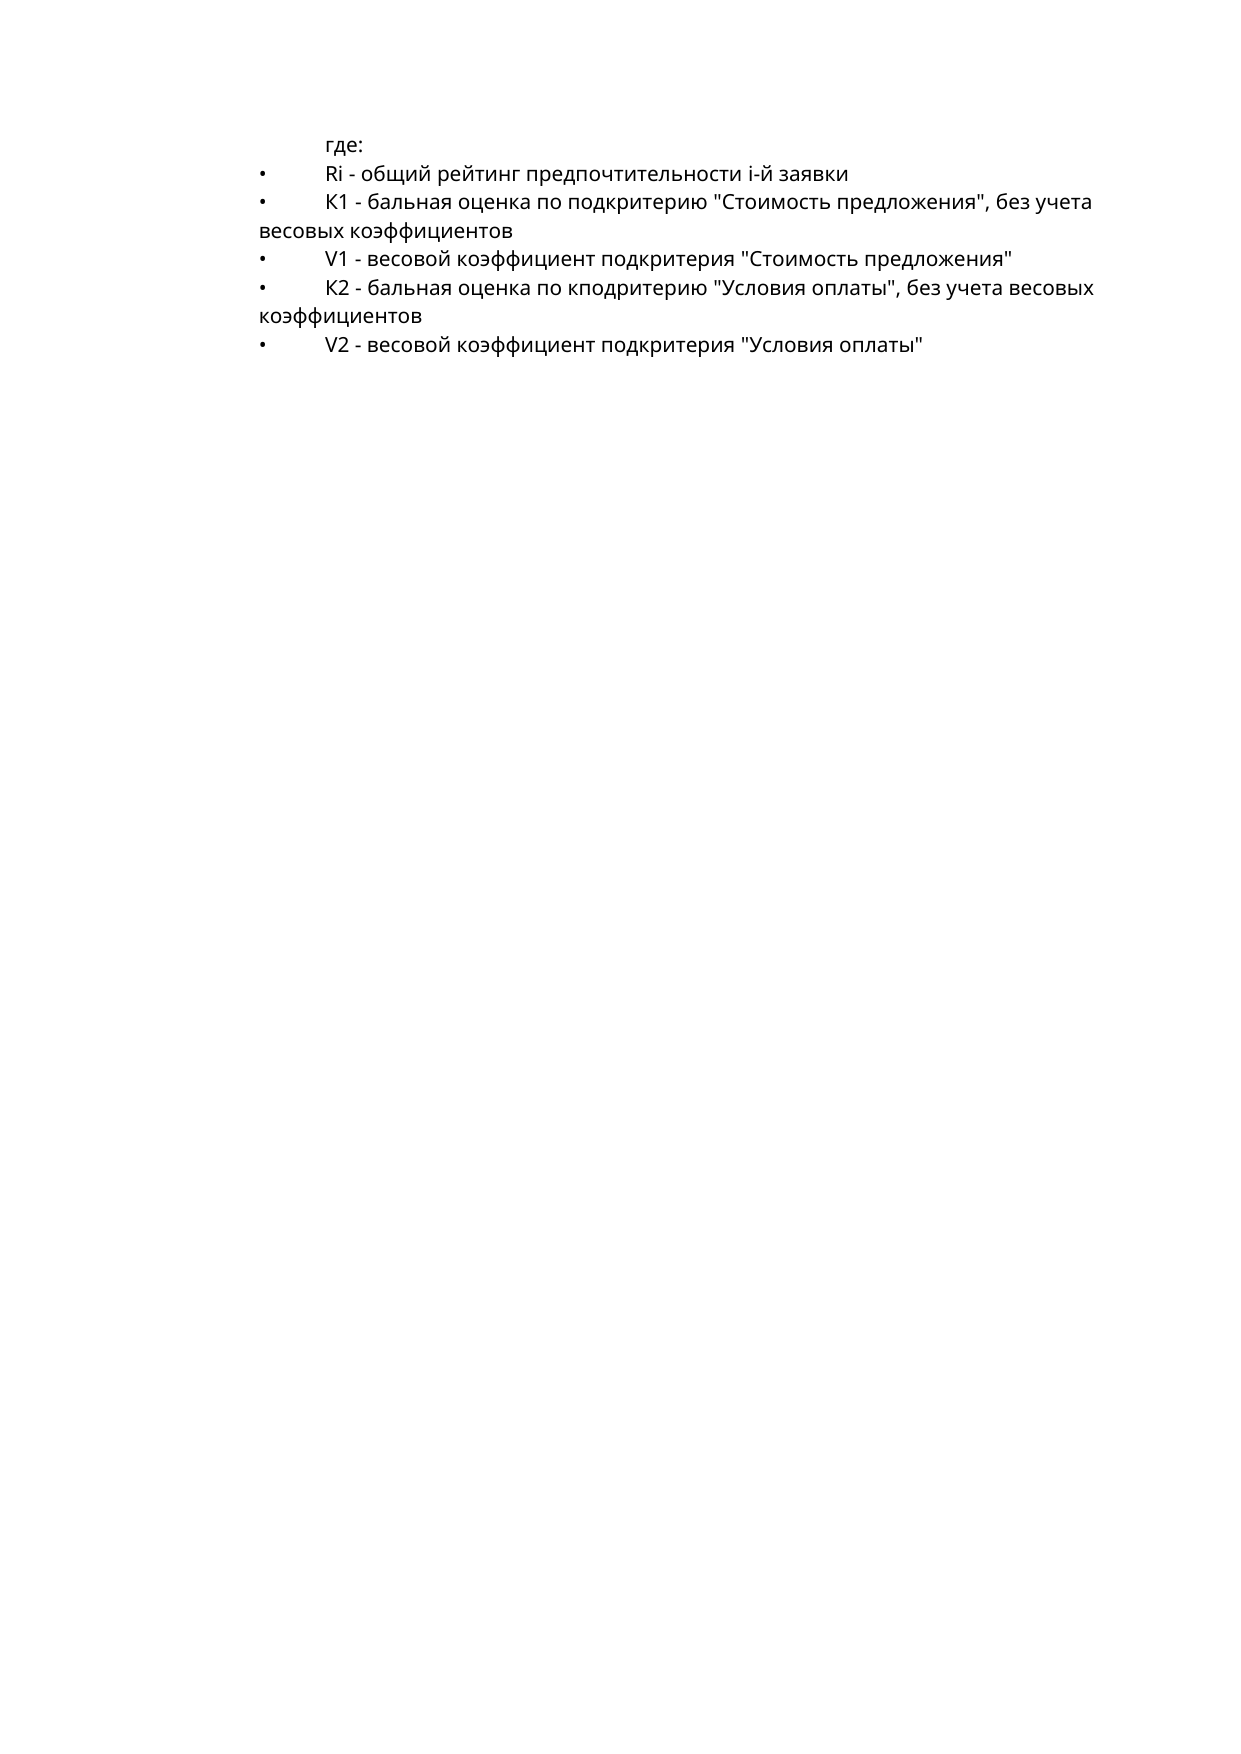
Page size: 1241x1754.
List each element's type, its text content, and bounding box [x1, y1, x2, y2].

text • Ri - общий рейтинг предпочтительности i-й заявки [258, 159, 1135, 187]
text • V1 - весовой коэффициент подкритерия "Стоимость предложения" [258, 244, 1135, 273]
text • К1 - бальная оценка по подкритерию "Стоимость предложения", без учета весовых коэффициентов [258, 187, 1135, 244]
text • V2 - весовой коэффициент подкритерия "Условия оплаты" [258, 330, 1135, 358]
text • К2 - бальная оценка по кподритерию "Условия оплаты", без учета весовых коэффициентов [258, 273, 1135, 330]
text где: [258, 131, 1135, 159]
